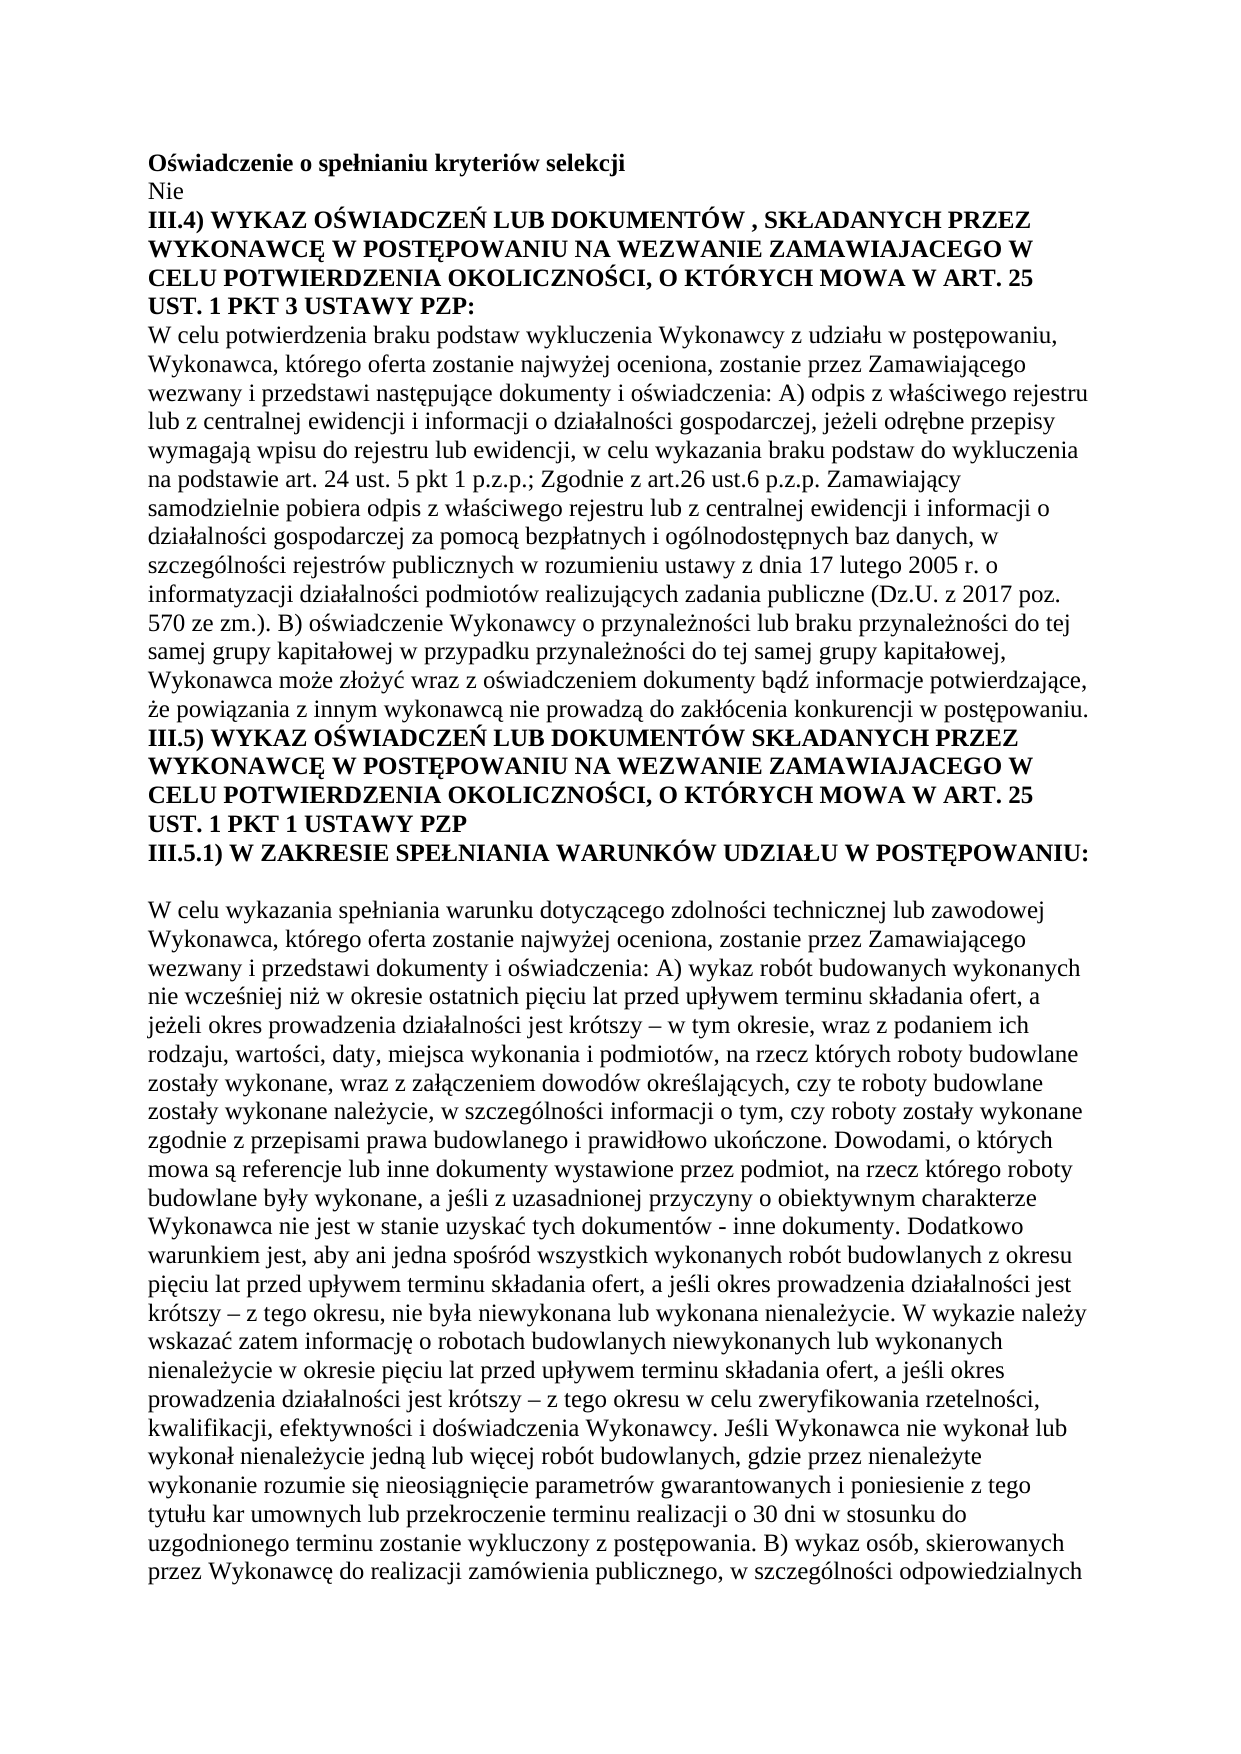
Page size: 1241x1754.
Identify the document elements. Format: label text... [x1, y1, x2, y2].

text W celu potwierdzenia braku podstaw wykluczenia Wykonawcy z udziału w postępowaniu, Wykonawca, którego oferta zostanie najwyżej oceniona, zostanie przez Zamawiającego wezwany i przedstawi następujące dokumenty i oświadczenia: A) odpis z właściwego rejestru lub z centralnej ewidencji i informacji o działalności gospodarczej, jeżeli odrębne przepisy wymagają wpisu do rejestru lub ewidencji, w celu wykazania braku podstaw do wykluczenia na podstawie art. 24 ust. 5 pkt 1 p.z.p.; Zgodnie z art.26 ust.6 p.z.p. Zamawiający samodzielnie pobiera odpis z właściwego rejestru lub z centralnej ewidencji i informacji o działalności gospodarczej za pomocą bezpłatnych i ogólnodostępnych baz danych, w szczególności rejestrów publicznych w rozumieniu ustawy z dnia 17 lutego 2005 r. o informatyzacji działalności podmiotów realizujących zadania publiczne (Dz.U. z 2017 poz. 570 ze zm.). B) oświadczenie Wykonawcy o przynależności lub braku przynależności do tej samej grupy kapitałowej w przypadku przynależności do tej samej grupy kapitałowej, Wykonawca może złożyć wraz z oświadczeniem dokumenty bądź informacje potwierdzające, że powiązania z innym wykonawcą nie prowadzą do zakłócenia konkurencji w postępowaniu. [148, 320, 1093, 723]
text III.4) WYKAZ OŚWIADCZEŃ LUB DOKUMENTÓW , SKŁADANYCH PRZEZ WYKONAWCĘ W POSTĘPOWANIU NA WEZWANIE ZAMAWIAJACEGO W CELU POTWIERDZENIA OKOLICZNOŚCI, O KTÓRYCH MOWA W ART. 25 UST. 1 PKT 3 USTAWY PZP: [148, 205, 1093, 320]
text III.5) WYKAZ OŚWIADCZEŃ LUB DOKUMENTÓW SKŁADANYCH PRZEZ WYKONAWCĘ W POSTĘPOWANIU NA WEZWANIE ZAMAWIAJACEGO W CELU POTWIERDZENIA OKOLICZNOŚCI, O KTÓRYCH MOWA W ART. 25 UST. 1 PKT 1 USTAWY PZP [148, 723, 1093, 838]
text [148, 838, 1093, 1585]
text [148, 148, 1093, 205]
